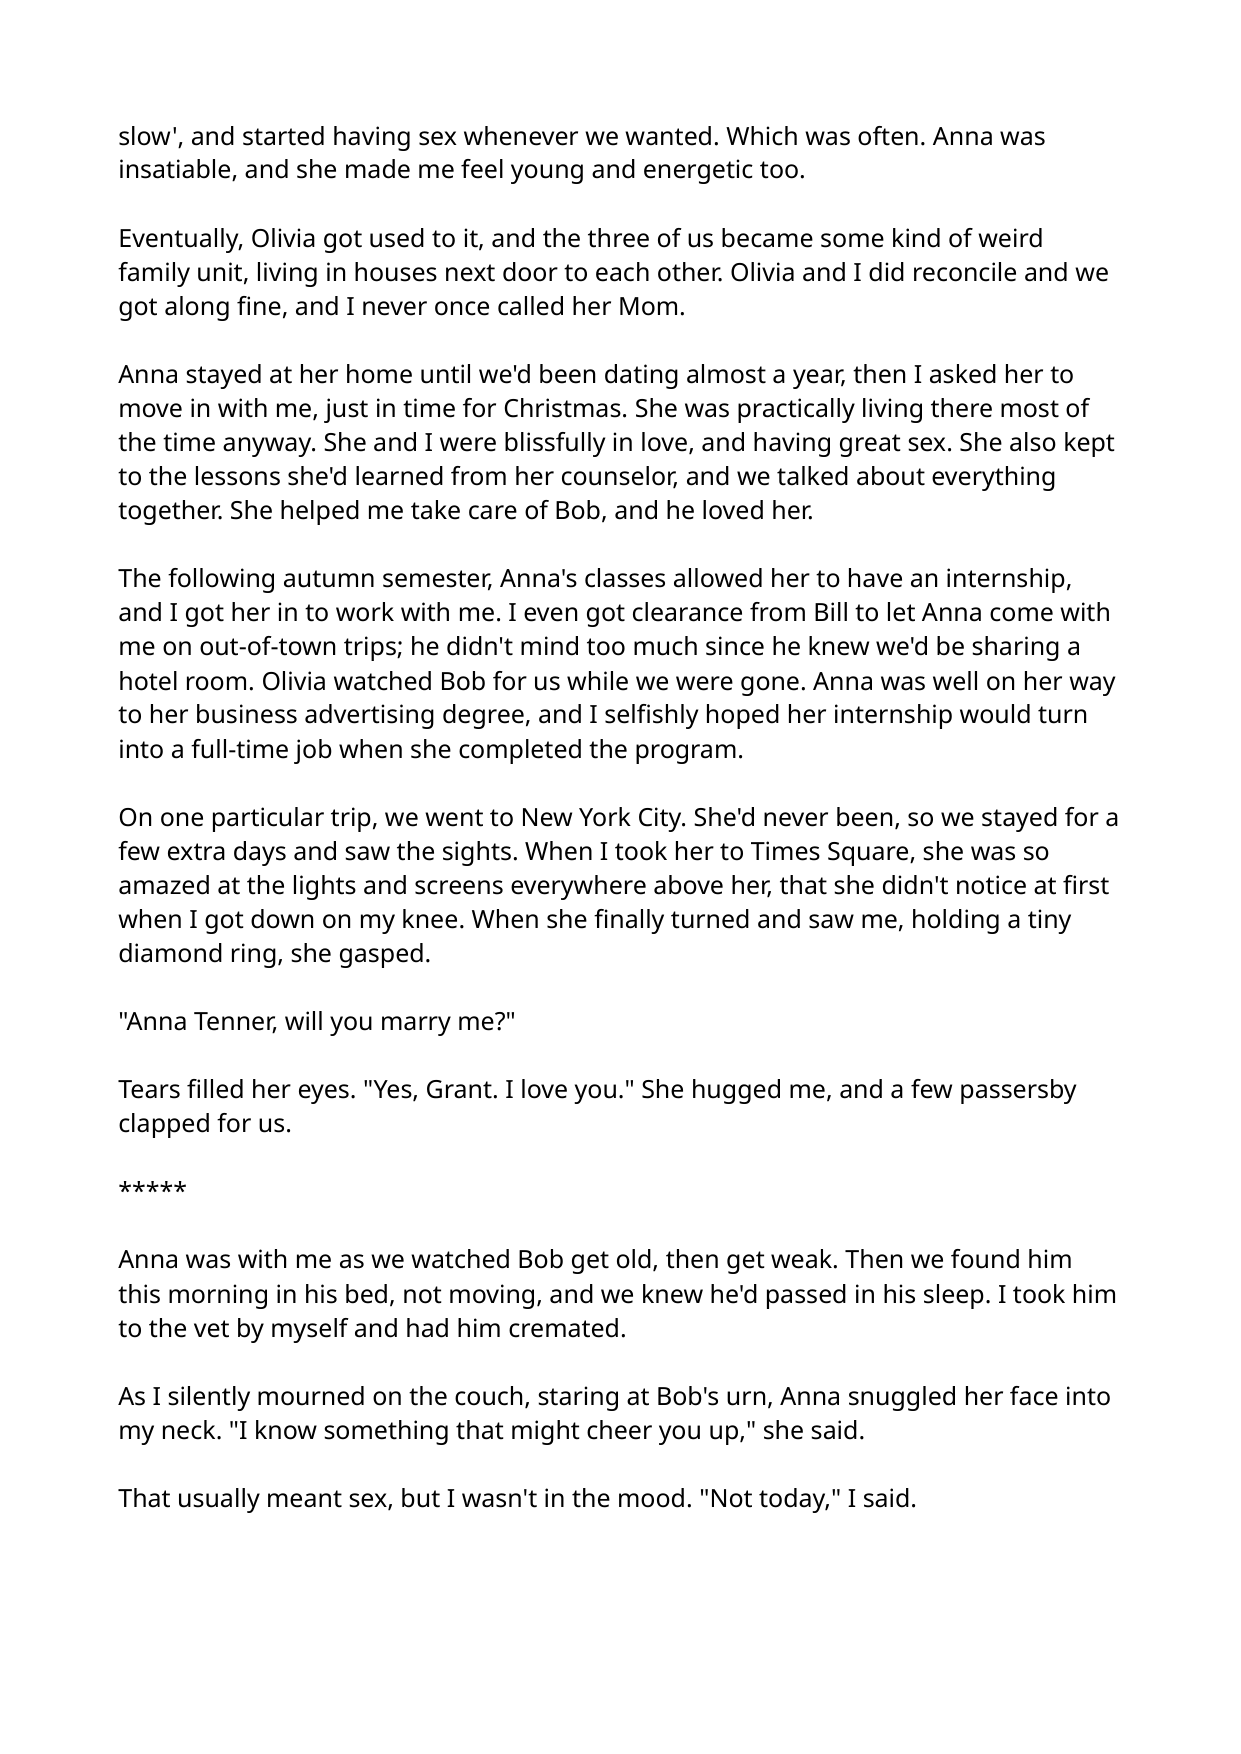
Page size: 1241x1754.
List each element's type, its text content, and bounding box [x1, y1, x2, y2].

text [118, 118, 1122, 186]
text Anna stayed at her home until we'd been dating almost a year, then I asked her to move in with me, just in time for Christmas. She was practically living there most of the time anyway. She and I were blissfully in love, and having great sex. She also kept to the lessons she'd learned from her counselor, and we talked about everything together. She helped me take care of Bob, and he loved her. [118, 357, 1122, 527]
text That usually meant sex, but I wasn't in the mood. "Not today," I said. [118, 1481, 1122, 1515]
text ***** [118, 1174, 1122, 1208]
text The following autumn semester, Anna's classes allowed her to have an internship, and I got her in to work with me. I even got clearance from Bill to let Anna come with me on out-of-town trips; he didn't mind too much since he knew we'd be sharing a hotel room. Olivia watched Bob for us while we were gone. Anna was well on her way to her business advertising degree, and I selfishly hoped her internship would turn into a full-time job when she completed the program. [118, 561, 1122, 765]
text "Anna Tenner, will you marry me?" [118, 1004, 1122, 1038]
text Tears filled her eyes. "Yes, Grant. I love you." She hugged me, and a few passersby clapped for us. [118, 1072, 1122, 1140]
text As I silently mourned on the couch, staring at Bob's urn, Anna snuggled her face into my neck. "I know something that might cheer you up," she said. [118, 1378, 1122, 1447]
text On one particular trip, we went to New York City. She'd never been, so we stayed for a few extra days and saw the sights. When I took her to Times Square, she was so amazed at the lights and screens everywhere above her, that she didn't notice at first when I got down on my knee. When she finally turned and saw me, holding a tiny diamond ring, she gasped. [118, 799, 1122, 970]
text Eventually, Olivia got used to it, and the three of us became some kind of weird family unit, living in houses next door to each other. Olivia and I did reconcile and we got along fine, and I never once called her Mom. [118, 220, 1122, 322]
text Anna was with me as we watched Bob get old, then get weak. Then we found him this morning in his bed, not moving, and we knew he'd passed in his sleep. I took him to the vet by myself and had him cremated. [118, 1242, 1122, 1344]
